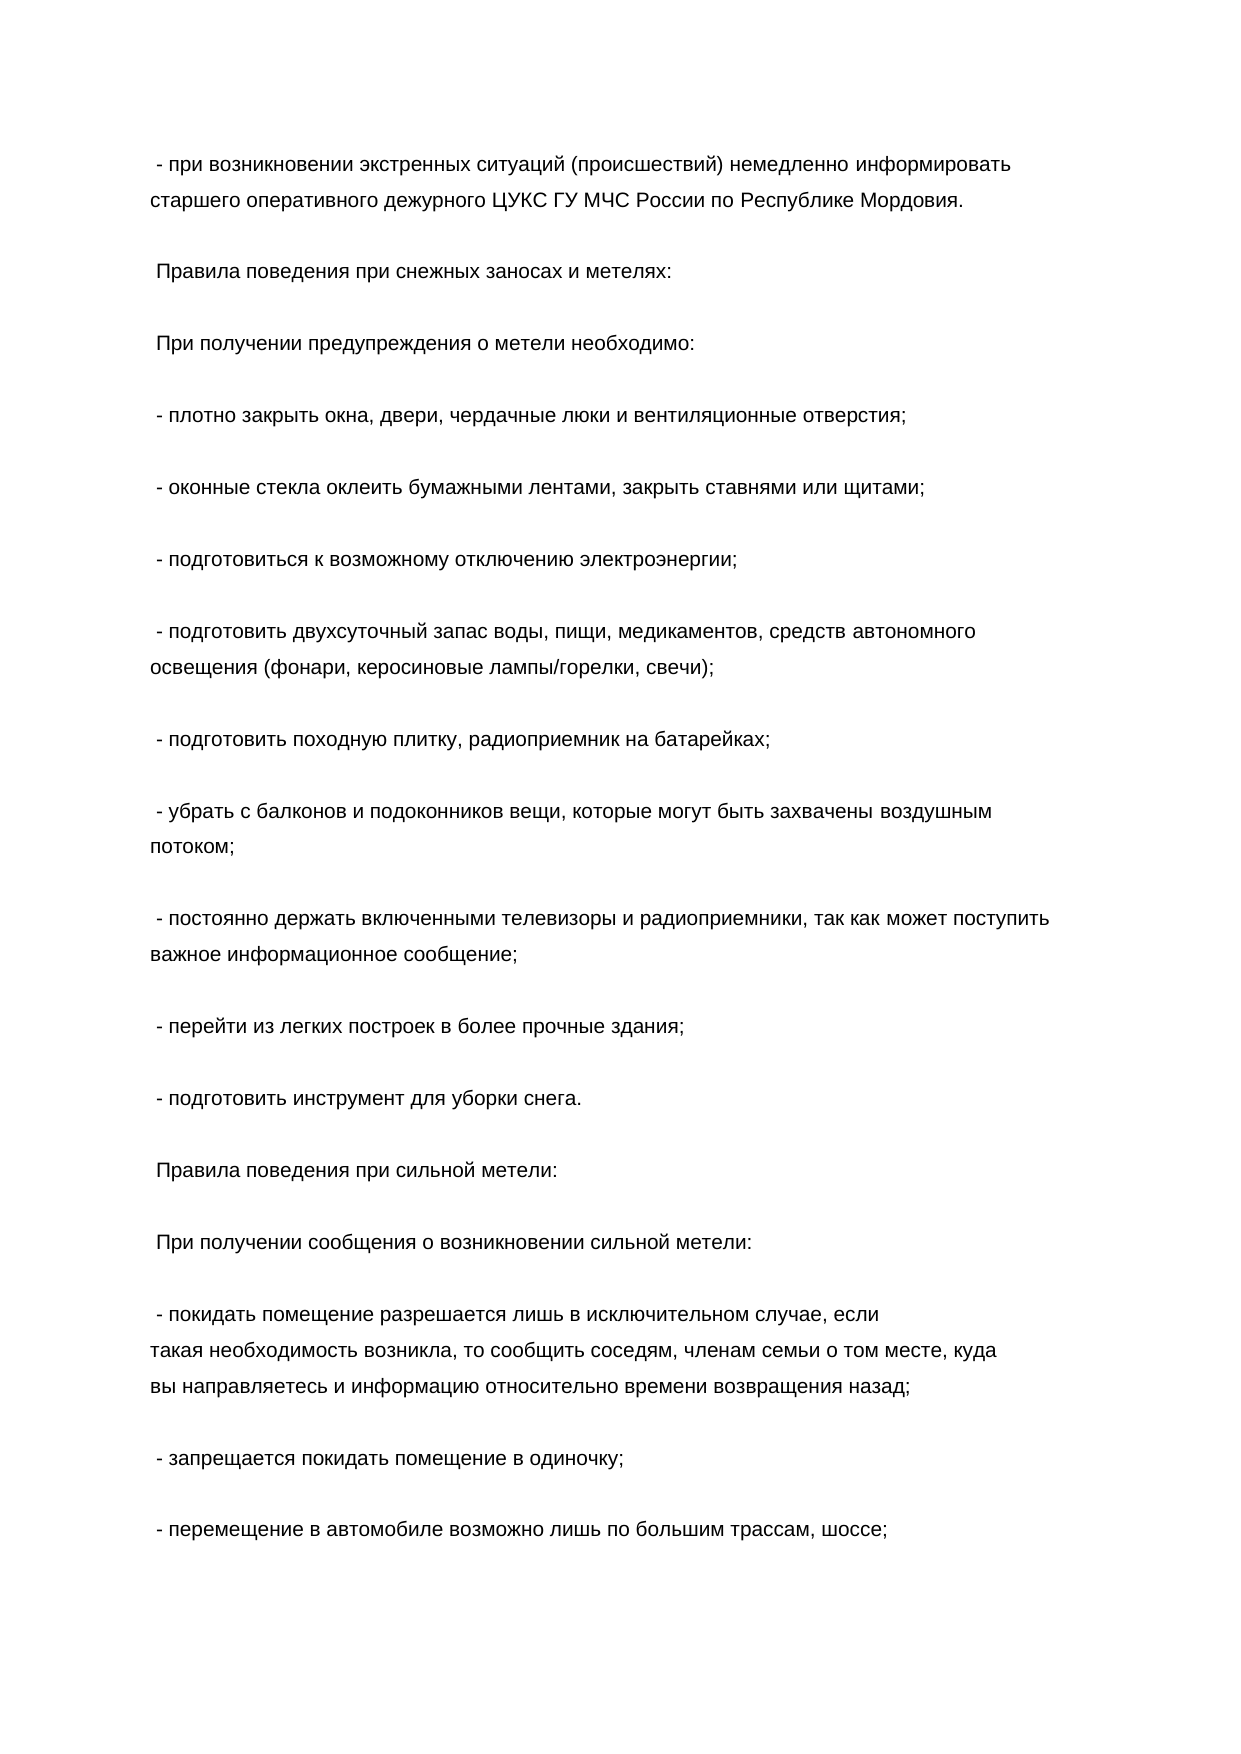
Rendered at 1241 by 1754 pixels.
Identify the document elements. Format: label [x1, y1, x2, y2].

table_cell [140, 150, 1078, 1577]
